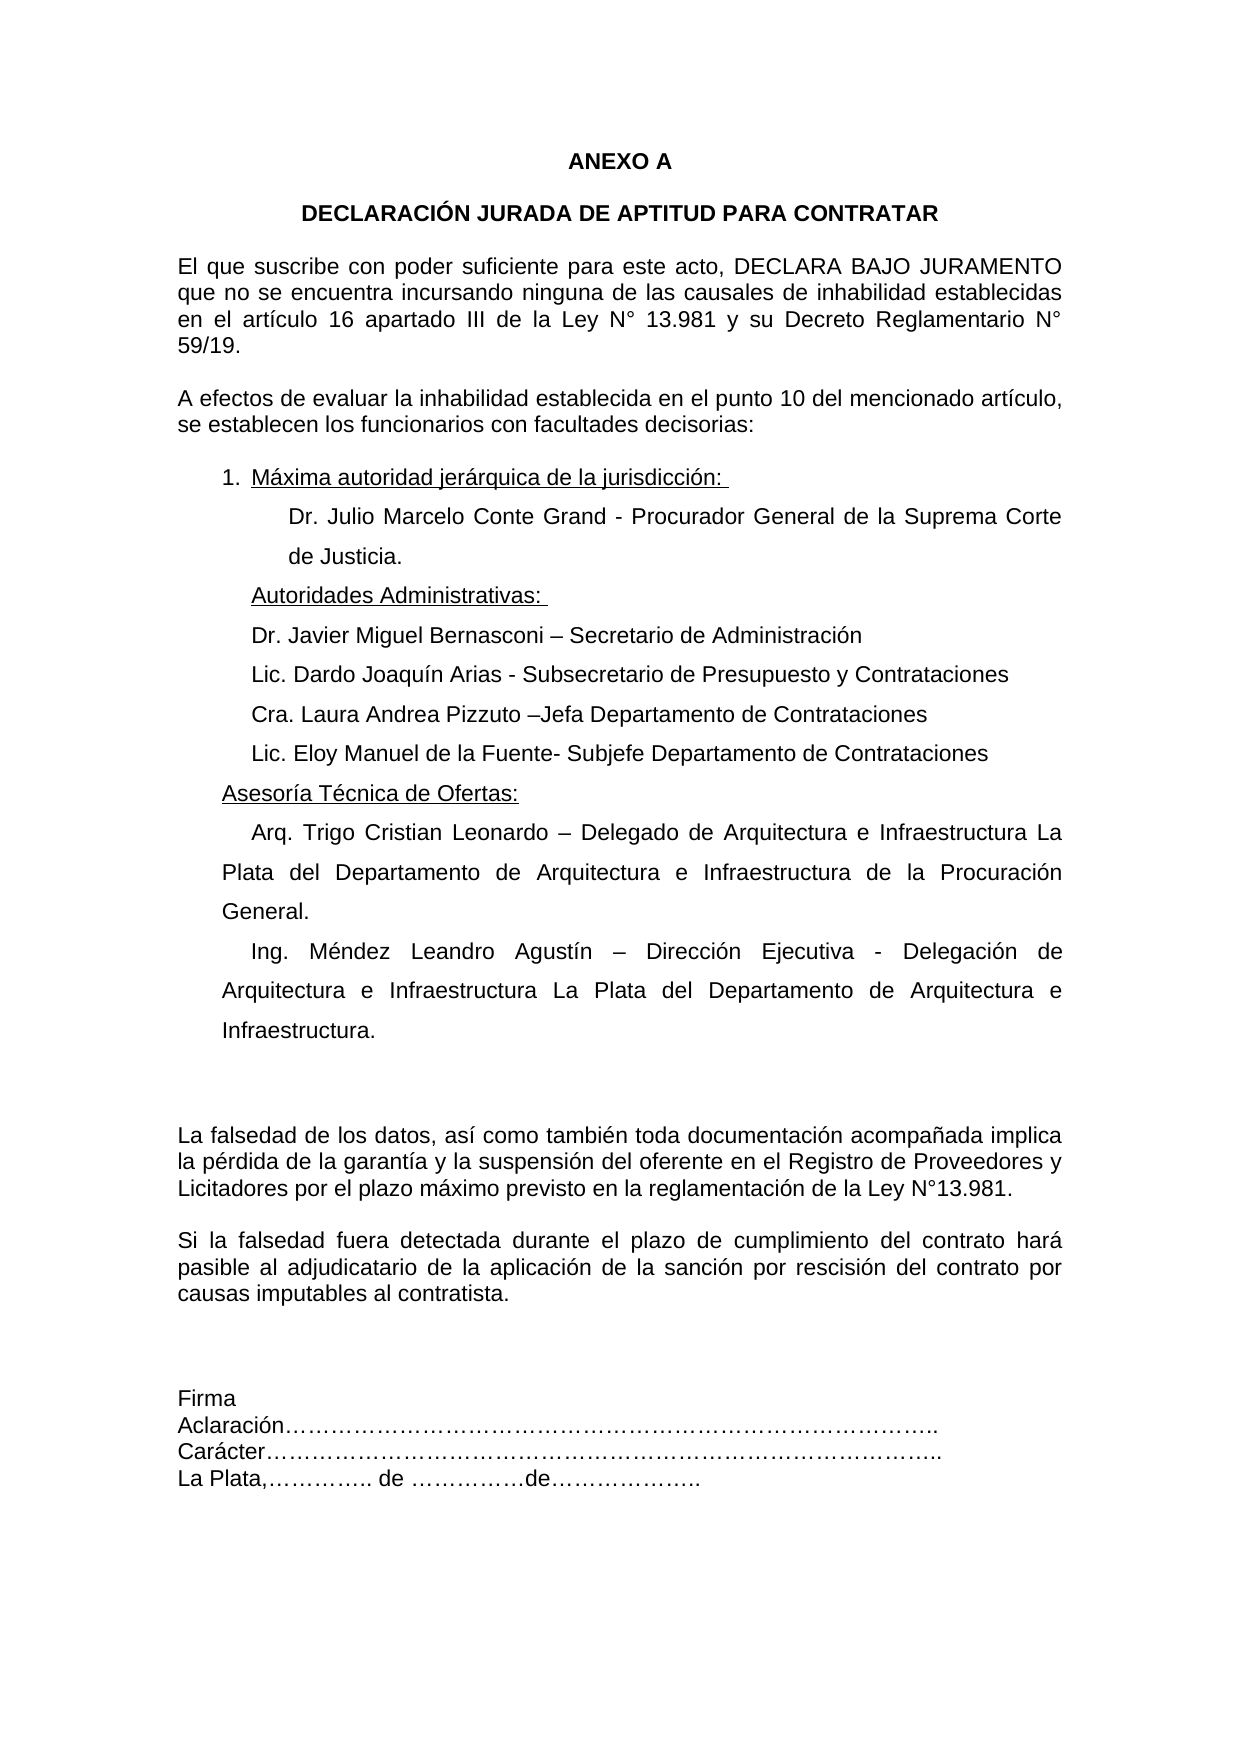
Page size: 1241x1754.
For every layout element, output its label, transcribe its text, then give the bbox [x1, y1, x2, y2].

text Autoridades Administrativas: [177, 582, 1063, 609]
text Aclaración………………………………………………………………………….. [177, 1412, 1063, 1438]
text El que suscribe con poder suficiente para este acto, DECLARA BAJO JURAMENTO que no se encuentra incursando ninguna de las causales de inhabilidad establecidas en el artículo 16 apartado III de la Ley N° 13.981 y su Decreto Reglamentario N° 59/19. [177, 253, 1063, 358]
text La falsedad de los datos, así como también toda documentación acompañada implica la pérdida de la garantía y la suspensión del oferente en el Registro de Proveedores y Licitadores por el plazo máximo previsto en la reglamentación de la Ley N°13.981. [177, 1122, 1063, 1201]
text Si la falsedad fuera detectada durante el plazo de cumplimiento del contrato hará pasible al adjudicatario de la aplicación de la sanción por rescisión del contrato por causas imputables al contratista. [177, 1227, 1063, 1306]
text A efectos de evaluar la inhabilidad establecida en el punto 10 del mencionado artículo, se establecen los funcionarios con facultades decisorias: [177, 385, 1063, 437]
text Firma [177, 1385, 1063, 1412]
text ANEXO A [177, 148, 1063, 174]
list Máxima autoridad jerárquica de la jurisdicción: [222, 464, 1063, 490]
list Arq. Trigo Cristian Leonardo – Delegado de Arquitectura e Infraestructura La Plata del Departamento de Arquitectura e Infraestructura de la Procuración General. [222, 819, 1063, 924]
text DECLARACIÓN JURADA DE APTITUD PARA CONTRATAR [177, 200, 1063, 227]
text Dr. Javier Miguel Bernasconi – Secretario de Administración [177, 622, 1063, 648]
list Ing. Méndez Leandro Agustín – Dirección Ejecutiva - Delegación de Arquitectura e Infraestructura La Plata del Departamento de Arquitectura e Infraestructura. [222, 938, 1063, 1043]
text La Plata,………….. de ……………de……………….. [177, 1464, 1063, 1491]
text Lic. Eloy Manuel de la Fuente- Subjefe Departamento de Contrataciones [177, 740, 1063, 767]
text Carácter…………………………………………………………………………….. [177, 1438, 1063, 1464]
text Cra. Laura Andrea Pizzuto –Jefa Departamento de Contrataciones [177, 701, 1063, 727]
list Asesoría Técnica de Ofertas: [222, 780, 1063, 806]
text Lic. Dardo Joaquín Arias - Subsecretario de Presupuesto y Contrataciones [177, 661, 1063, 688]
list Dr. Julio Marcelo Conte Grand - Procurador General de la Suprema Corte de Justicia. [288, 503, 1063, 569]
